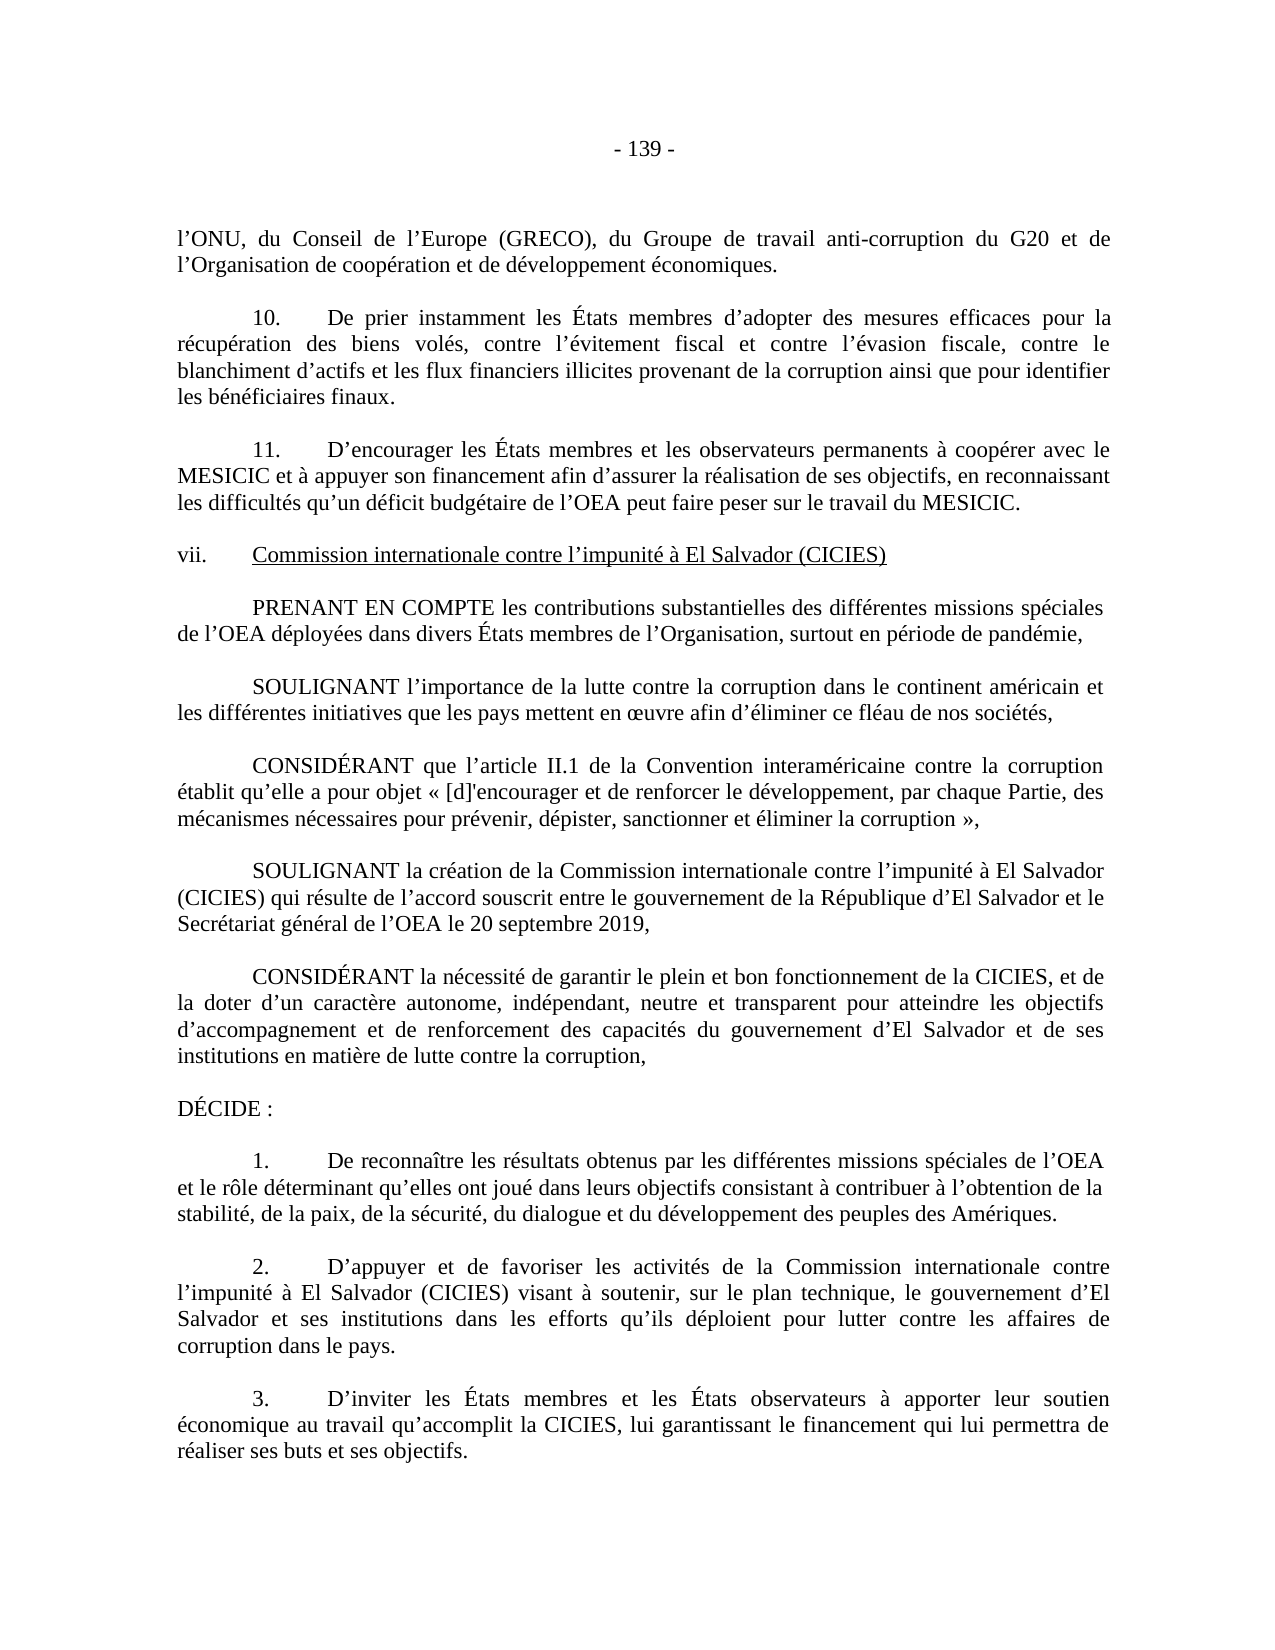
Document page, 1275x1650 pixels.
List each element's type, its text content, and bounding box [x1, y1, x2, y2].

text vii. Commission internationale contre l’impunité à El Salvador (CICIES) [177, 541, 1105, 568]
text SOULIGNANT l’importance de la lutte contre la corruption dans le continent américain et les différentes initiatives que les pays mettent en œuvre afin d’éliminer ce fléau de nos sociétés, [177, 673, 1105, 726]
text DÉCIDE : [177, 1095, 1105, 1121]
text 10. De prier instamment les États membres d’adopter des mesures efficaces pour la récupération des biens volés, contre l’évitement fiscal et contre l’évasion fiscale, contre le blanchiment d’actifs et les flux financiers illicites provenant de la corruption ainsi que pour identifier les bénéficiaires finaux. [177, 304, 1111, 409]
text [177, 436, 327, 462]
text 3. D’inviter les États membres et les États observateurs à apporter leur soutien économique au travail qu’accomplit la CICIES, lui garantissant le financement qui lui permettra de réaliser ses buts et ses objectifs. [177, 1384, 1111, 1464]
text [177, 225, 1111, 278]
text 1. De reconnaître les résultats obtenus par les différentes missions spéciales de l’OEA et le rôle déterminant qu’elles ont joué dans leurs objectifs consistant à contribuer à l’obtention de la stabilité, de la paix, de la sécurité, du dialogue et du développement des peuples des Amériques. [177, 1147, 1105, 1226]
text 11. D’encourager les États membres et les observateurs permanents à coopérer avec le MESICIC et à appuyer son financement afin d’assurer la réalisation de ses objectifs, en reconnaissant les difficultés qu’un déficit budgétaire de l’OEA peut faire peser sur le travail du MESICIC. [177, 488, 1111, 515]
text CONSIDÉRANT que l’article II.1 de la Convention interaméricaine contre la corruption établit qu’elle a pour objet « [d]'encourager et de renforcer le développement, par chaque Partie, des mécanismes nécessaires pour prévenir, dépister, sanctionner et éliminer la corruption », [177, 752, 1105, 831]
text PRENANT EN COMPTE les contributions substantielles des différentes missions spéciales de l’OEA déployées dans divers États membres de l’Organisation, surtout en période de pandémie, [177, 594, 1105, 647]
text CONSIDÉRANT la nécessité de garantir le plein et bon fonctionnement de la CICIES, et de la doter d’un caractère autonome, indépendant, neutre et transparent pour atteindre les objectifs d’accompagnement et de renforcement des capacités du gouvernement d’El Salvador et de ses institutions en matière de lutte contre la corruption, [177, 963, 1105, 1068]
text 2. D’appuyer et de favoriser les activités de la Commission internationale contre l’impunité à El Salvador (CICIES) visant à soutenir, sur le plan technique, le gouvernement d’El Salvador et ses institutions dans les efforts qu’ils déploient pour lutter contre les affaires de corruption dans le pays. [177, 1253, 1111, 1358]
text SOULIGNANT la création de la Commission internationale contre l’impunité à El Salvador (CICIES) qui résulte de l’accord souscrit entre le gouvernement de la République d’El Salvador et le Secrétariat général de l’OEA le 20 septembre 2019, [177, 857, 1105, 937]
